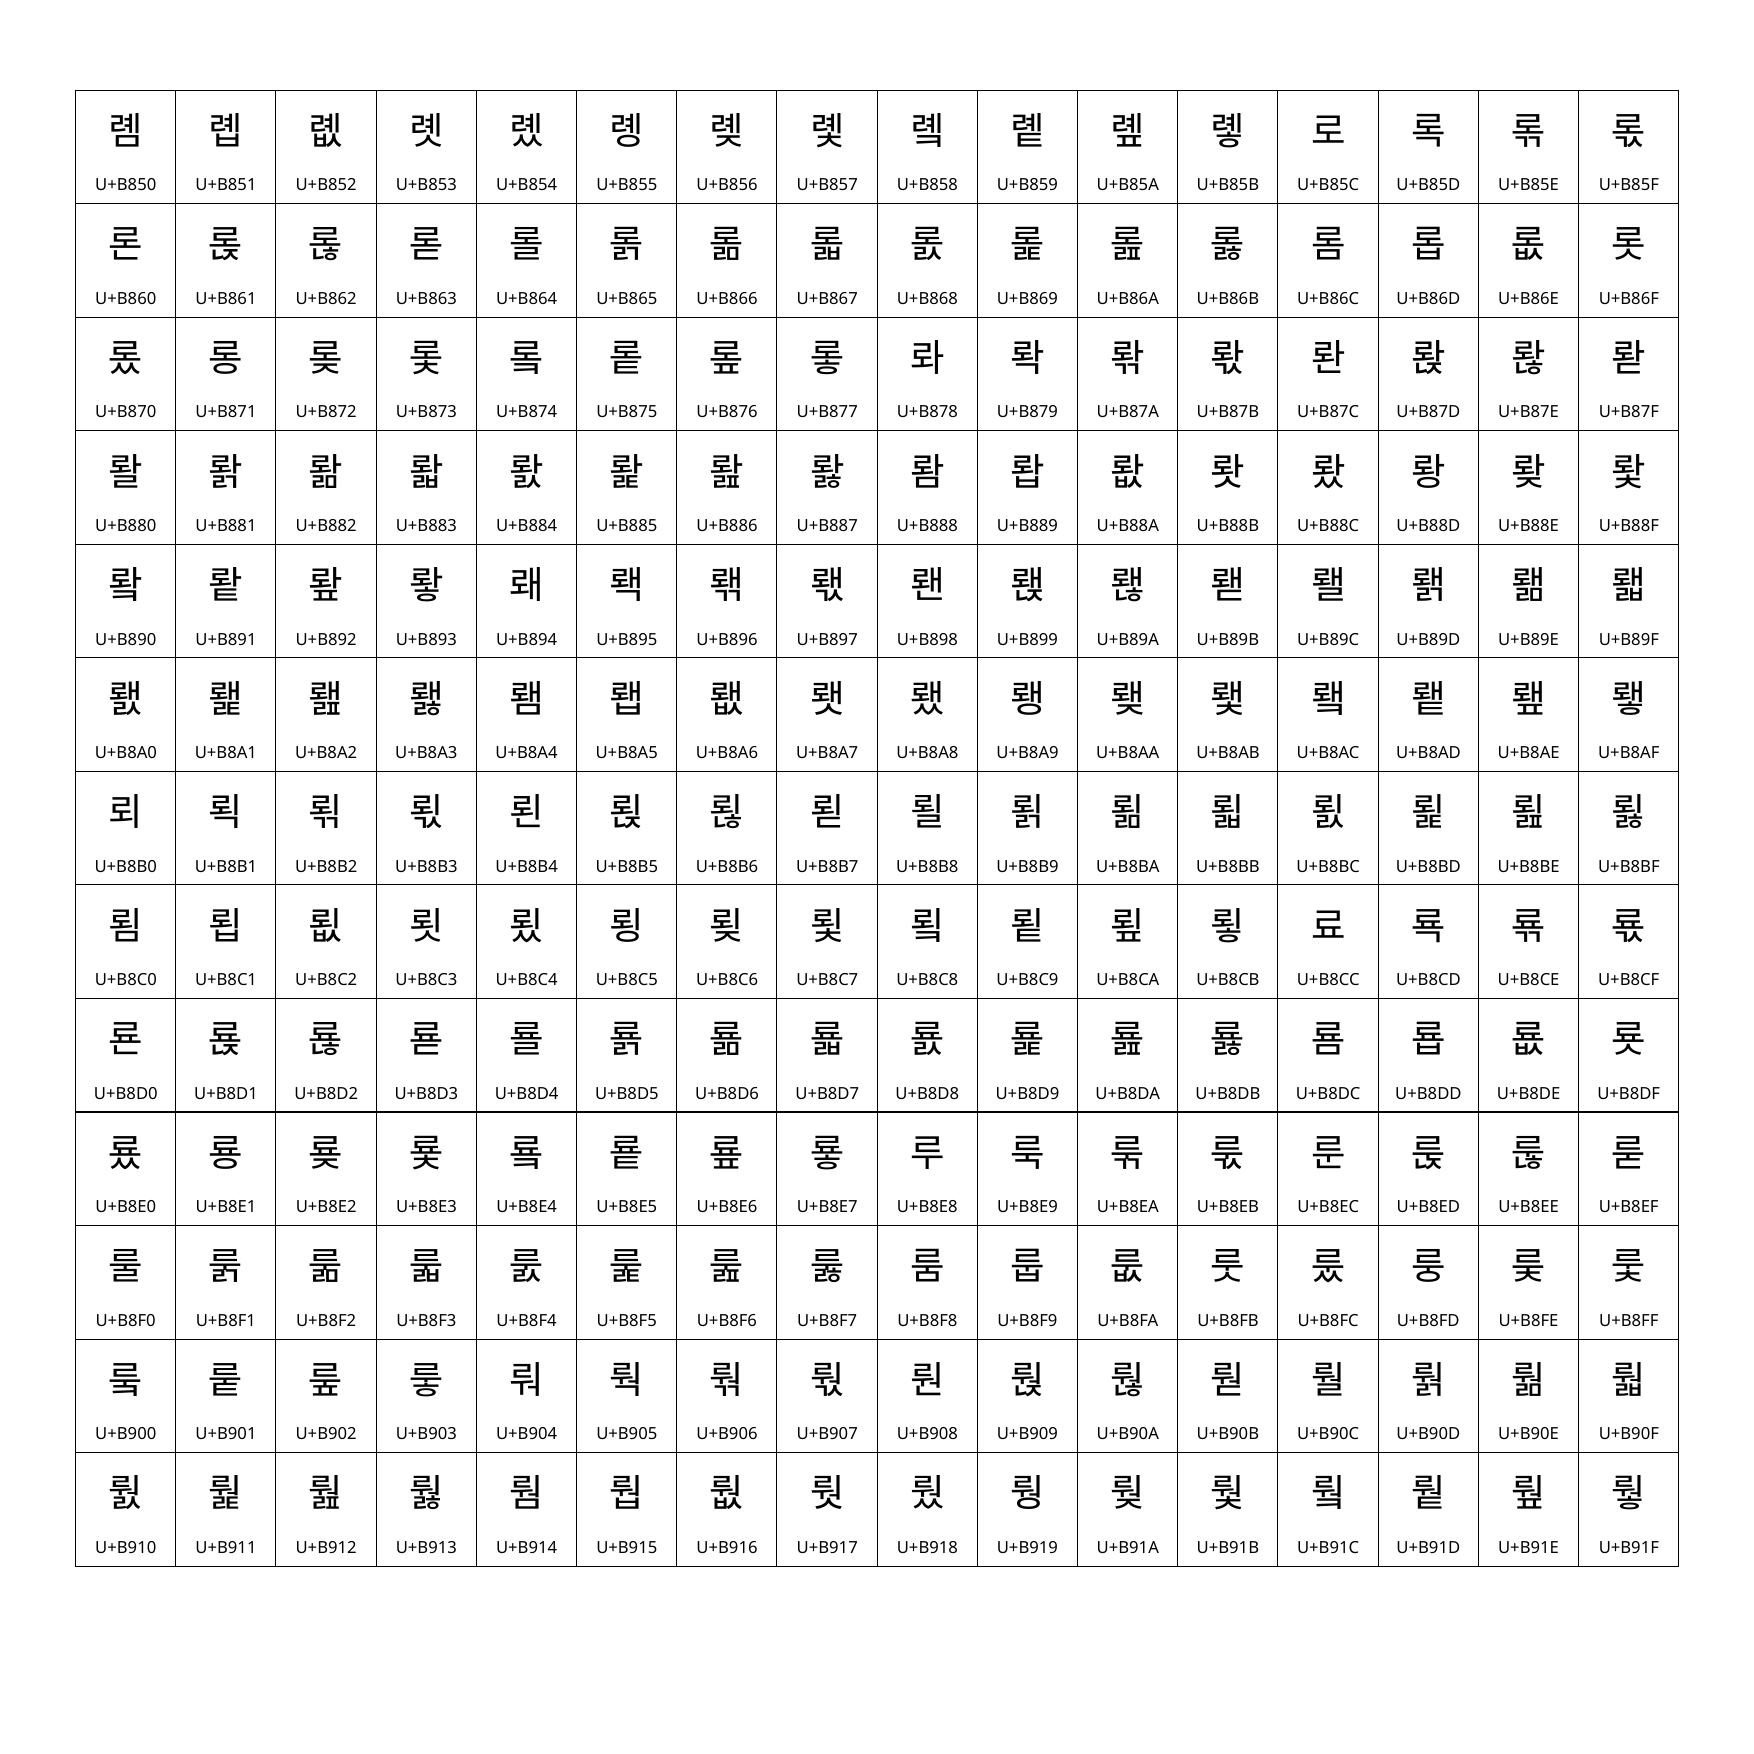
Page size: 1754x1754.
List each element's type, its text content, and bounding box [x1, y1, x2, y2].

table_cell 룓 U+B8D3 [377, 999, 476, 1111]
table_cell 룒 U+B8D2 [276, 999, 376, 1111]
table_cell 룡 U+B8E1 [176, 1113, 275, 1225]
table_cell 롴 U+B874 [477, 318, 576, 430]
table_cell 롶 U+B876 [677, 318, 776, 430]
table_cell 뢍 U+B88D [1379, 431, 1478, 544]
table_cell 룼 U+B8FC [1278, 1226, 1378, 1338]
table_cell 룤 U+B8E4 [477, 1113, 576, 1225]
table_cell 룞 U+B8DE [1479, 999, 1578, 1111]
table_cell 룵 U+B8F5 [577, 1226, 676, 1338]
table_cell 룩 U+B8E9 [978, 1113, 1077, 1225]
table_cell 뢎 U+B88E [1479, 431, 1578, 544]
table_cell 뢟 U+B89F [1579, 545, 1678, 657]
table_cell 뢄 U+B884 [477, 431, 576, 544]
table_cell 룲 U+B8F2 [276, 1226, 376, 1338]
table_cell 뤔 U+B914 [477, 1453, 576, 1566]
table_cell 뢨 U+B8A8 [878, 658, 977, 771]
table_cell 뢅 U+B885 [577, 431, 676, 544]
table_cell 롒 U+B852 [276, 91, 376, 203]
table_cell 뢛 U+B89B [1178, 545, 1277, 657]
table_cell 룉 U+B8C9 [978, 885, 1077, 998]
table_cell 뢔 U+B894 [477, 545, 576, 657]
table_cell 뢦 U+B8A6 [677, 658, 776, 771]
table_cell 뤌 U+B90C [1278, 1340, 1378, 1452]
table_cell 롯 U+B86F [1579, 204, 1678, 317]
table_cell 룎 U+B8CE [1479, 885, 1578, 998]
table_cell 롦 U+B866 [677, 204, 776, 317]
table_cell 뢡 U+B8A1 [176, 658, 275, 771]
table_cell 뤏 U+B90F [1579, 1340, 1678, 1452]
table_cell 뤝 U+B91D [1379, 1453, 1478, 1566]
table_cell 뤗 U+B917 [777, 1453, 877, 1566]
table_cell 롲 U+B872 [276, 318, 376, 430]
table_cell 룘 U+B8D8 [878, 999, 977, 1111]
table_cell 롖 U+B856 [677, 91, 776, 203]
table_cell 룈 U+B8C8 [878, 885, 977, 998]
table_cell 뢐 U+B890 [76, 545, 175, 657]
table_cell 뢀 U+B880 [76, 431, 175, 544]
table_cell 뢫 U+B8AB [1178, 658, 1277, 771]
table_cell 룣 U+B8E3 [377, 1113, 476, 1225]
table_cell 룙 U+B8D9 [978, 999, 1077, 1111]
table_cell 룰 U+B8F0 [76, 1226, 175, 1338]
table_cell 뢞 U+B89E [1479, 545, 1578, 657]
table_cell 뤟 U+B91F [1579, 1453, 1678, 1566]
table_cell 뤜 U+B91C [1278, 1453, 1378, 1566]
table_cell 룻 U+B8FB [1178, 1226, 1277, 1338]
table_cell 뢼 U+B8BC [1278, 772, 1378, 884]
table_cell 룾 U+B8FE [1479, 1226, 1578, 1338]
table_cell 뢤 U+B8A4 [477, 658, 576, 771]
table_cell 론 U+B860 [76, 204, 175, 317]
table_cell 룑 U+B8D1 [176, 999, 275, 1111]
table_cell 뤙 U+B919 [978, 1453, 1077, 1566]
table_cell 뤖 U+B916 [677, 1453, 776, 1566]
table_cell 룽 U+B8FD [1379, 1226, 1478, 1338]
table_cell 뤅 U+B905 [577, 1340, 676, 1452]
table_cell 뢋 U+B88B [1178, 431, 1277, 544]
table_cell 롹 U+B879 [978, 318, 1077, 430]
table_cell 롘 U+B858 [878, 91, 977, 203]
table_cell 롺 U+B87A [1078, 318, 1177, 430]
table_cell 롪 U+B86A [1078, 204, 1177, 317]
table_cell 롓 U+B853 [377, 91, 476, 203]
table_cell 롞 U+B85E [1479, 91, 1578, 203]
table_cell 롰 U+B870 [76, 318, 175, 430]
table_cell 뢵 U+B8B5 [577, 772, 676, 884]
table_cell 룝 U+B8DD [1379, 999, 1478, 1111]
table_cell 뢕 U+B895 [577, 545, 676, 657]
table_cell 뢶 U+B8B6 [677, 772, 776, 884]
table_cell 룛 U+B8DB [1178, 999, 1277, 1111]
table_cell 뢧 U+B8A7 [777, 658, 877, 771]
table_cell 롕 U+B855 [577, 91, 676, 203]
table_cell 롥 U+B865 [577, 204, 676, 317]
table_cell 룿 U+B8FF [1579, 1226, 1678, 1338]
table_cell 뤚 U+B91A [1078, 1453, 1177, 1566]
table_cell 뢉 U+B889 [978, 431, 1077, 544]
table_cell 롔 U+B854 [477, 91, 576, 203]
table_cell 뢲 U+B8B2 [276, 772, 376, 884]
table_cell 뤊 U+B90A [1078, 1340, 1177, 1452]
table_cell 뤋 U+B90B [1178, 1340, 1277, 1452]
table_cell 뢇 U+B887 [777, 431, 877, 544]
table_cell 뢢 U+B8A2 [276, 658, 376, 771]
table_cell 뢬 U+B8AC [1278, 658, 1378, 771]
table_cell 롿 U+B87F [1579, 318, 1678, 430]
table_cell 록 U+B85D [1379, 91, 1478, 203]
table_cell 롵 U+B875 [577, 318, 676, 430]
table_cell 루 U+B8E8 [878, 1113, 977, 1225]
table_cell 롗 U+B857 [777, 91, 877, 203]
table_cell 룺 U+B8FA [1078, 1226, 1177, 1338]
table_cell 롸 U+B878 [878, 318, 977, 430]
table_cell 뤕 U+B915 [577, 1453, 676, 1566]
table_cell 뢿 U+B8BF [1579, 772, 1678, 884]
table_cell 룍 U+B8CD [1379, 885, 1478, 998]
table_cell 롷 U+B877 [777, 318, 877, 430]
table_cell 룗 U+B8D7 [777, 999, 877, 1111]
table_cell 뤀 U+B900 [76, 1340, 175, 1452]
table_cell 룫 U+B8EB [1178, 1113, 1277, 1225]
table_cell 룂 U+B8C2 [276, 885, 376, 998]
table_cell 뤒 U+B912 [276, 1453, 376, 1566]
table_cell 룅 U+B8C5 [577, 885, 676, 998]
table_cell 뢖 U+B896 [677, 545, 776, 657]
table_cell 뢜 U+B89C [1278, 545, 1378, 657]
table_cell 뤛 U+B91B [1178, 1453, 1277, 1566]
table_cell 뢃 U+B883 [377, 431, 476, 544]
table_cell 룮 U+B8EE [1479, 1113, 1578, 1225]
table_cell 뢻 U+B8BB [1178, 772, 1277, 884]
table_cell 룁 U+B8C1 [176, 885, 275, 998]
table_cell 뢷 U+B8B7 [777, 772, 877, 884]
table_cell 롣 U+B863 [377, 204, 476, 317]
table_cell 룪 U+B8EA [1078, 1113, 1177, 1225]
table_cell 뢾 U+B8BE [1479, 772, 1578, 884]
table_cell 룸 U+B8F8 [878, 1226, 977, 1338]
table_cell 뢈 U+B888 [878, 431, 977, 544]
table_cell 룖 U+B8D6 [677, 999, 776, 1111]
table_cell 뤄 U+B904 [477, 1340, 576, 1452]
table_cell 롻 U+B87B [1178, 318, 1277, 430]
table_cell 뢊 U+B88A [1078, 431, 1177, 544]
table_cell 뤂 U+B902 [276, 1340, 376, 1452]
table_cell 룭 U+B8ED [1379, 1113, 1478, 1225]
table_cell 뤐 U+B910 [76, 1453, 175, 1566]
table_cell 뢓 U+B893 [377, 545, 476, 657]
table_cell 뢱 U+B8B1 [176, 772, 275, 884]
table_cell 뢌 U+B88C [1278, 431, 1378, 544]
table_cell 룯 U+B8EF [1579, 1113, 1678, 1225]
table_cell 롢 U+B862 [276, 204, 376, 317]
table_cell 뢏 U+B88F [1579, 431, 1678, 544]
table_cell 뢹 U+B8B9 [978, 772, 1077, 884]
table_cell 룹 U+B8F9 [978, 1226, 1077, 1338]
table_cell 뢝 U+B89D [1379, 545, 1478, 657]
table_cell 룶 U+B8F6 [677, 1226, 776, 1338]
table_cell 뤇 U+B907 [777, 1340, 877, 1452]
table_cell 롑 U+B851 [176, 91, 275, 203]
table_cell 뢪 U+B8AA [1078, 658, 1177, 771]
table_cell 뢳 U+B8B3 [377, 772, 476, 884]
table_cell 롙 U+B859 [978, 91, 1077, 203]
table_cell 룜 U+B8DC [1278, 999, 1378, 1111]
table_cell 뢙 U+B899 [978, 545, 1077, 657]
table_cell 롫 U+B86B [1178, 204, 1277, 317]
table_cell 롬 U+B86C [1278, 204, 1378, 317]
table_cell 룷 U+B8F7 [777, 1226, 877, 1338]
table_cell 뤍 U+B90D [1379, 1340, 1478, 1452]
table_cell 로 U+B85C [1278, 91, 1378, 203]
table_cell 룇 U+B8C7 [777, 885, 877, 998]
table_cell 롛 U+B85B [1178, 91, 1277, 203]
table_cell 룠 U+B8E0 [76, 1113, 175, 1225]
table_cell 룧 U+B8E7 [777, 1113, 877, 1225]
table_cell 룄 U+B8C4 [477, 885, 576, 998]
table_cell 롼 U+B87C [1278, 318, 1378, 430]
table_cell 뢑 U+B891 [176, 545, 275, 657]
table_cell 룐 U+B8D0 [76, 999, 175, 1111]
table_cell 뤑 U+B911 [176, 1453, 275, 1566]
table_cell 뢂 U+B882 [276, 431, 376, 544]
table_cell 룳 U+B8F3 [377, 1226, 476, 1338]
table_cell 롧 U+B867 [777, 204, 877, 317]
table_cell 뢴 U+B8B4 [477, 772, 576, 884]
table_cell 룏 U+B8CF [1579, 885, 1678, 998]
table_cell 뢗 U+B897 [777, 545, 877, 657]
table_cell 뢩 U+B8A9 [978, 658, 1077, 771]
table_cell 뤘 U+B918 [878, 1453, 977, 1566]
table_cell 뤞 U+B91E [1479, 1453, 1578, 1566]
table_cell 뢥 U+B8A5 [577, 658, 676, 771]
table_cell 룦 U+B8E6 [677, 1113, 776, 1225]
table_cell 룚 U+B8DA [1078, 999, 1177, 1111]
table_cell 뢘 U+B898 [878, 545, 977, 657]
table_cell 롮 U+B86E [1479, 204, 1578, 317]
table_cell 뢚 U+B89A [1078, 545, 1177, 657]
table_cell 롾 U+B87E [1479, 318, 1578, 430]
table_cell 뢺 U+B8BA [1078, 772, 1177, 884]
table_cell 뢯 U+B8AF [1579, 658, 1678, 771]
table_cell 뤃 U+B903 [377, 1340, 476, 1452]
table_cell 룬 U+B8EC [1278, 1113, 1378, 1225]
table_cell 룃 U+B8C3 [377, 885, 476, 998]
table_cell 룋 U+B8CB [1178, 885, 1277, 998]
table_cell 룔 U+B8D4 [477, 999, 576, 1111]
table_cell 뢆 U+B886 [677, 431, 776, 544]
table_cell 뤆 U+B906 [677, 1340, 776, 1452]
table_cell 룴 U+B8F4 [477, 1226, 576, 1338]
table_cell 룱 U+B8F1 [176, 1226, 275, 1338]
table_cell 뢠 U+B8A0 [76, 658, 175, 771]
table_cell 뤎 U+B90E [1479, 1340, 1578, 1452]
table_cell 뢣 U+B8A3 [377, 658, 476, 771]
table_cell 뢒 U+B892 [276, 545, 376, 657]
table_cell 롩 U+B869 [978, 204, 1077, 317]
table_cell 뤉 U+B909 [978, 1340, 1077, 1452]
table_cell 롽 U+B87D [1379, 318, 1478, 430]
table_cell 롡 U+B861 [176, 204, 275, 317]
table_cell 롟 U+B85F [1579, 91, 1678, 203]
table_cell 뢽 U+B8BD [1379, 772, 1478, 884]
table_cell 롳 U+B873 [377, 318, 476, 430]
table_cell 룀 U+B8C0 [76, 885, 175, 998]
table_cell 룊 U+B8CA [1078, 885, 1177, 998]
table_cell 룥 U+B8E5 [577, 1113, 676, 1225]
table_cell 롱 U+B871 [176, 318, 275, 430]
table_cell 룕 U+B8D5 [577, 999, 676, 1111]
table_cell 뢸 U+B8B8 [878, 772, 977, 884]
table_cell 료 U+B8CC [1278, 885, 1378, 998]
table_cell 롨 U+B868 [878, 204, 977, 317]
table_cell 뢁 U+B881 [176, 431, 275, 544]
table_cell 룟 U+B8DF [1579, 999, 1678, 1111]
table_cell 룆 U+B8C6 [677, 885, 776, 998]
table_cell 뢭 U+B8AD [1379, 658, 1478, 771]
table_cell 뤓 U+B913 [377, 1453, 476, 1566]
table_cell 뤈 U+B908 [878, 1340, 977, 1452]
table_cell 뢰 U+B8B0 [76, 772, 175, 884]
table_cell 롤 U+B864 [477, 204, 576, 317]
table_cell 롐 U+B850 [76, 91, 175, 203]
table_cell 롚 U+B85A [1078, 91, 1177, 203]
table_cell 뤁 U+B901 [176, 1340, 275, 1452]
table_cell 뢮 U+B8AE [1479, 658, 1578, 771]
table_cell 롭 U+B86D [1379, 204, 1478, 317]
table_cell 룢 U+B8E2 [276, 1113, 376, 1225]
